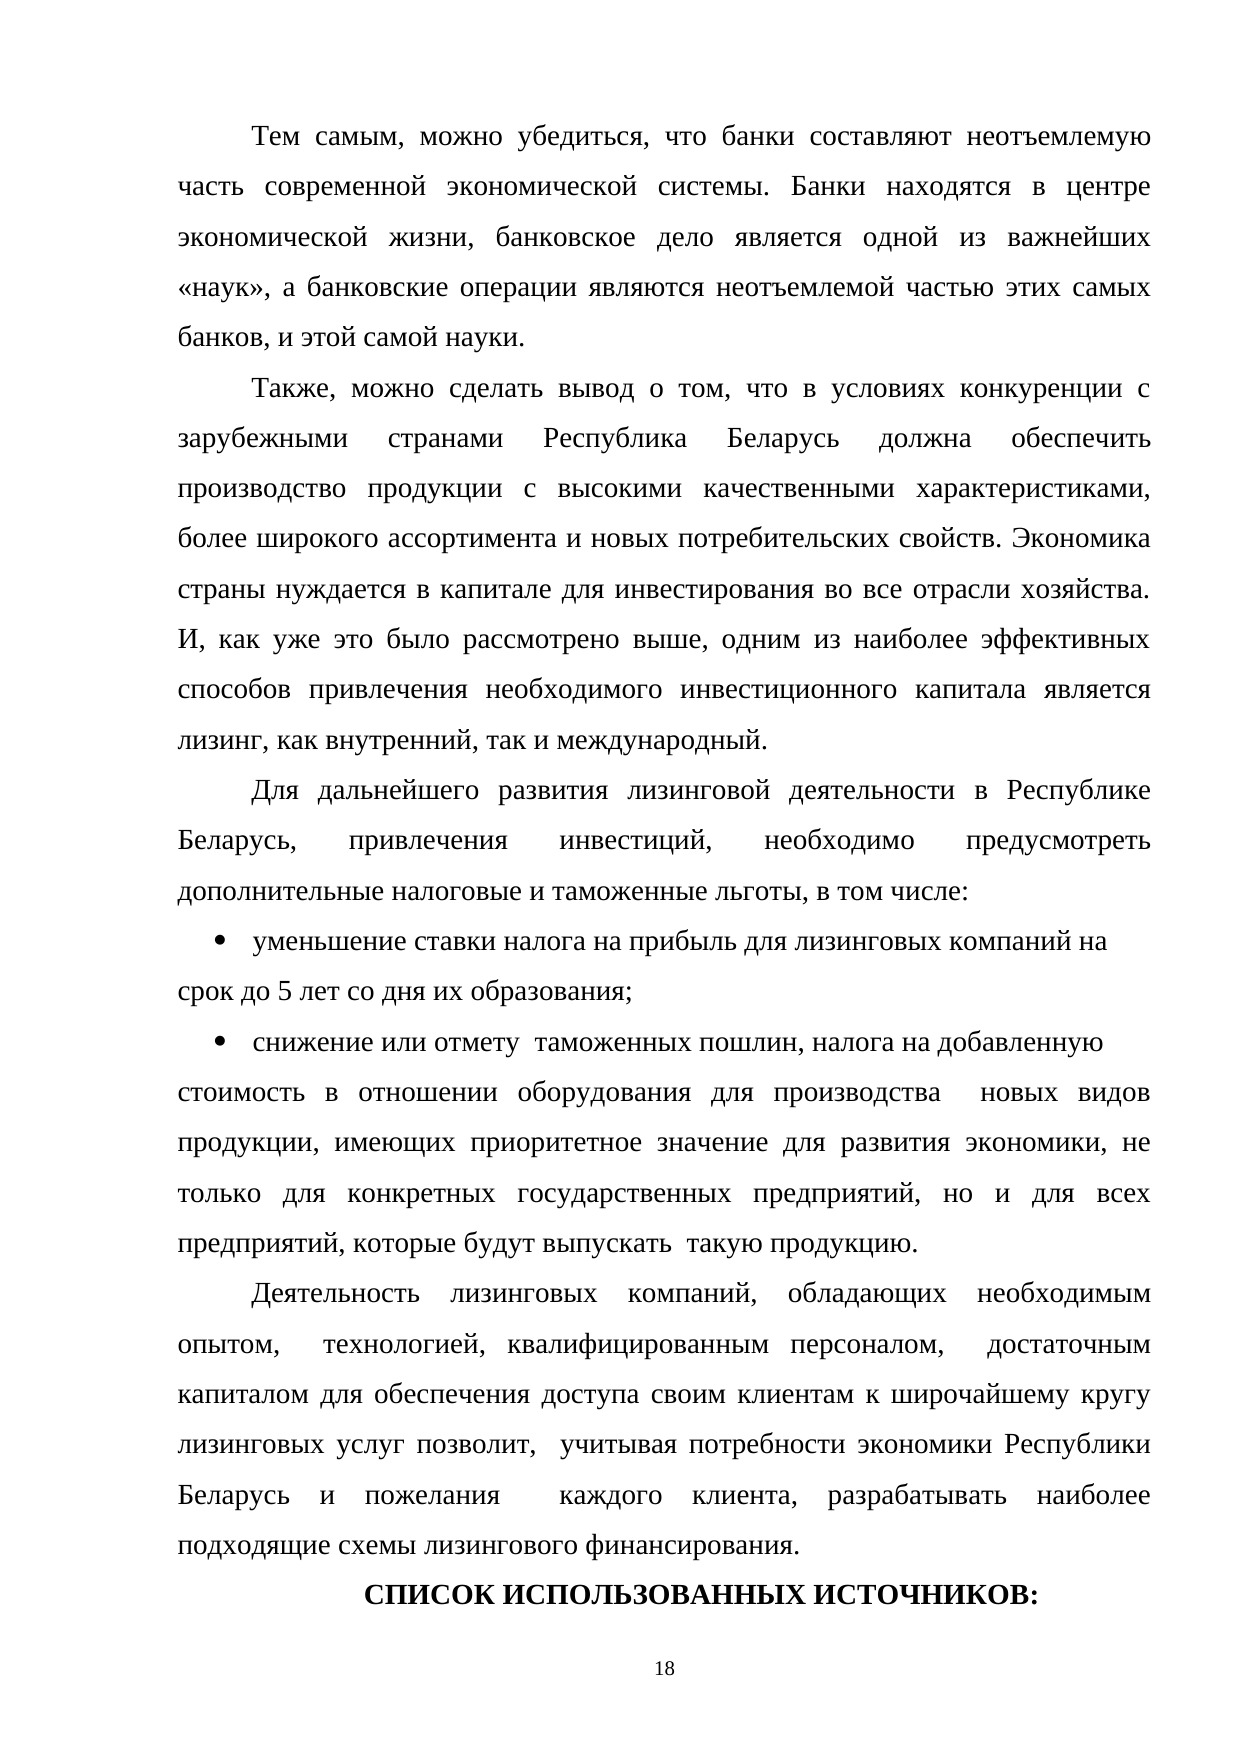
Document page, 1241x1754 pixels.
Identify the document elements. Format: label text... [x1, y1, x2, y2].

list уменьшение ставки налога на прибыль для лизинговых компаний на [215, 923, 1152, 957]
text Деятельность лизинговых компаний, обладающих необходимым опытом, технологией, квалифицированным персоналом, достаточным капиталом для обеспечения доступа своим клиентам к широчайшему кругу лизинговых услуг позволит, учитывая потребности экономики Республики Беларусь и пожелания каждого клиента, разрабатывать наиболее подходящие схемы лизингового финансирования. [177, 1276, 1152, 1561]
text Также, можно сделать вывод о том, что в условиях конкуренции с зарубежными странами Республика Беларусь должна обеспечить производство продукции с высокими качественными характеристиками, более широкого ассортимента и новых потребительских свойств. Экономика страны нуждается в капитале для инвестирования во все отрасли хозяйства. И, как уже это было рассмотрено выше, одним из наиболее эффективных способов привлечения необходимого инвестиционного капитала является лизинг, как внутренний, так и международный. [177, 370, 1152, 755]
text стоимость в отношении оборудования для производства новых видов продукции, имеющих приоритетное значение для развития экономики, не только для конкретных государственных предприятий, но и для всех предприятий, которые будут выпускать такую продукцию. [177, 1074, 1152, 1259]
text Для дальнейшего развития лизинговой деятельности в Республике Беларусь, привлечения инвестиций, необходимо предусмотреть дополнительные налоговые и таможенные льготы, в том числе: [177, 772, 1152, 906]
list снижение или отмету таможенных пошлин, налога на добавленную [215, 1024, 1152, 1057]
text Тем самым, можно убедиться, что банки составляют неотъемлемую часть современной экономической системы. Банки находятся в центре экономической жизни, банковское дело является одной из важнейших «наук», а банковские операции являются неотъемлемой частью этих самых банков, и этой самой науки. [177, 118, 1152, 353]
text срок до 5 лет со дня их образования; [177, 973, 1152, 1007]
text СПИСОК ИСПОЛЬЗОВАННЫХ ИСТОЧНИКОВ: [177, 1577, 1152, 1611]
